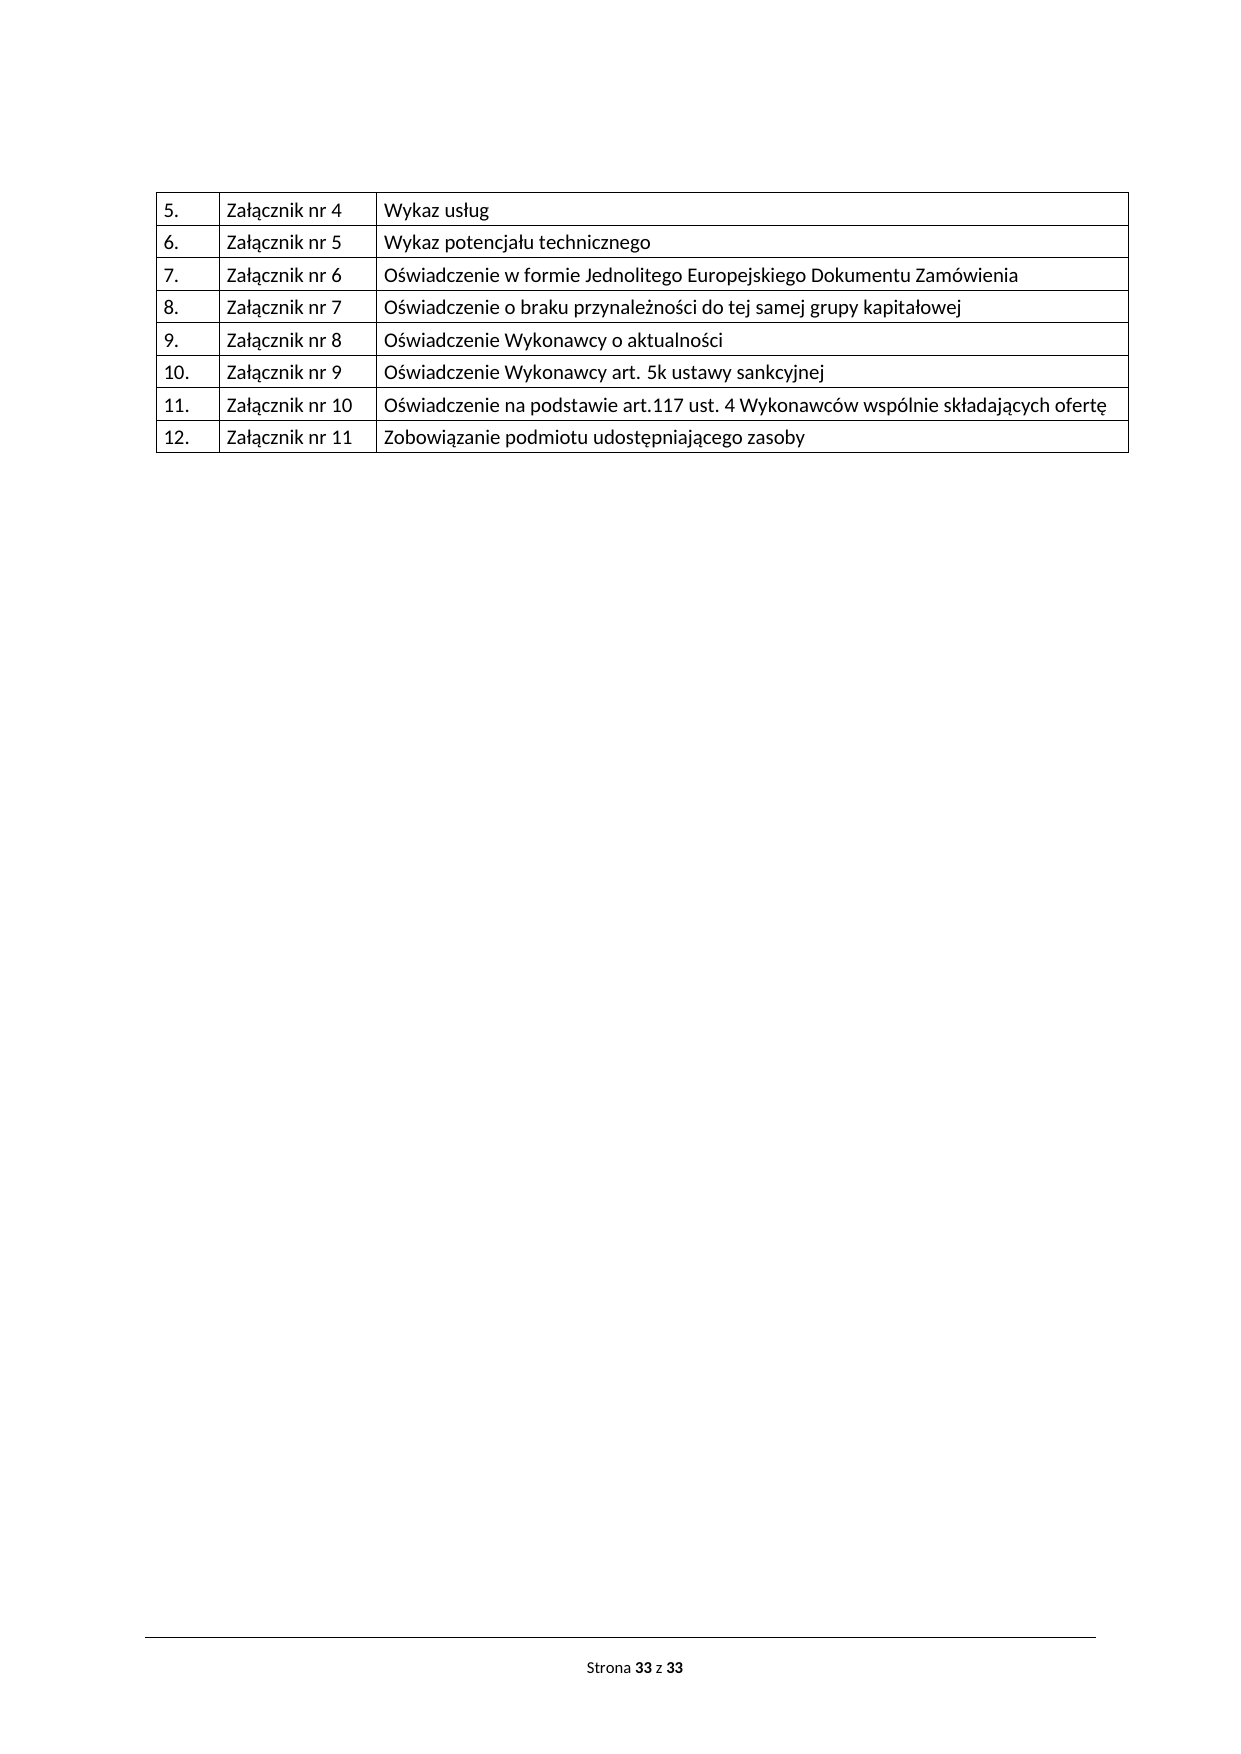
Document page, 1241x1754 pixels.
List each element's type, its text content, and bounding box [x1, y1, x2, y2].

table_cell 9. [157, 323, 219, 354]
table_cell Załącznik nr 5 [220, 226, 376, 257]
table_cell 10. [157, 356, 219, 387]
table_cell Załącznik nr 6 [220, 258, 376, 289]
table_cell 6. [157, 226, 219, 257]
table_cell Oświadczenie w formie Jednolitego Europejskiego Dokumentu Zamówienia [377, 258, 1128, 289]
table_cell Załącznik nr 11 [220, 421, 376, 452]
table_cell 8. [157, 291, 219, 322]
table_cell Załącznik nr 8 [220, 323, 376, 354]
table_cell Oświadczenie na podstawie art.117 ust. 4 Wykonawców wspólnie składających ofertę [377, 388, 1128, 419]
table_cell Wykaz usług [377, 193, 1128, 224]
table_cell Oświadczenie Wykonawcy o aktualności [377, 323, 1128, 354]
table_cell Załącznik nr 10 [220, 388, 376, 419]
table_cell Załącznik nr 7 [220, 291, 376, 322]
table_cell 7. [157, 258, 219, 289]
table_cell Załącznik nr 9 [220, 356, 376, 387]
table_cell Wykaz potencjału technicznego [377, 226, 1128, 257]
table_cell Zobowiązanie podmiotu udostępniającego zasoby [377, 421, 1128, 452]
table_cell 5. [157, 193, 219, 224]
table_cell 12. [157, 421, 219, 452]
table_cell Oświadczenie Wykonawcy art. 5k ustawy sankcyjnej [377, 356, 1128, 387]
table_cell Oświadczenie o braku przynależności do tej samej grupy kapitałowej [377, 291, 1128, 322]
table_cell 11. [157, 388, 219, 419]
table_cell Załącznik nr 4 [220, 193, 376, 224]
